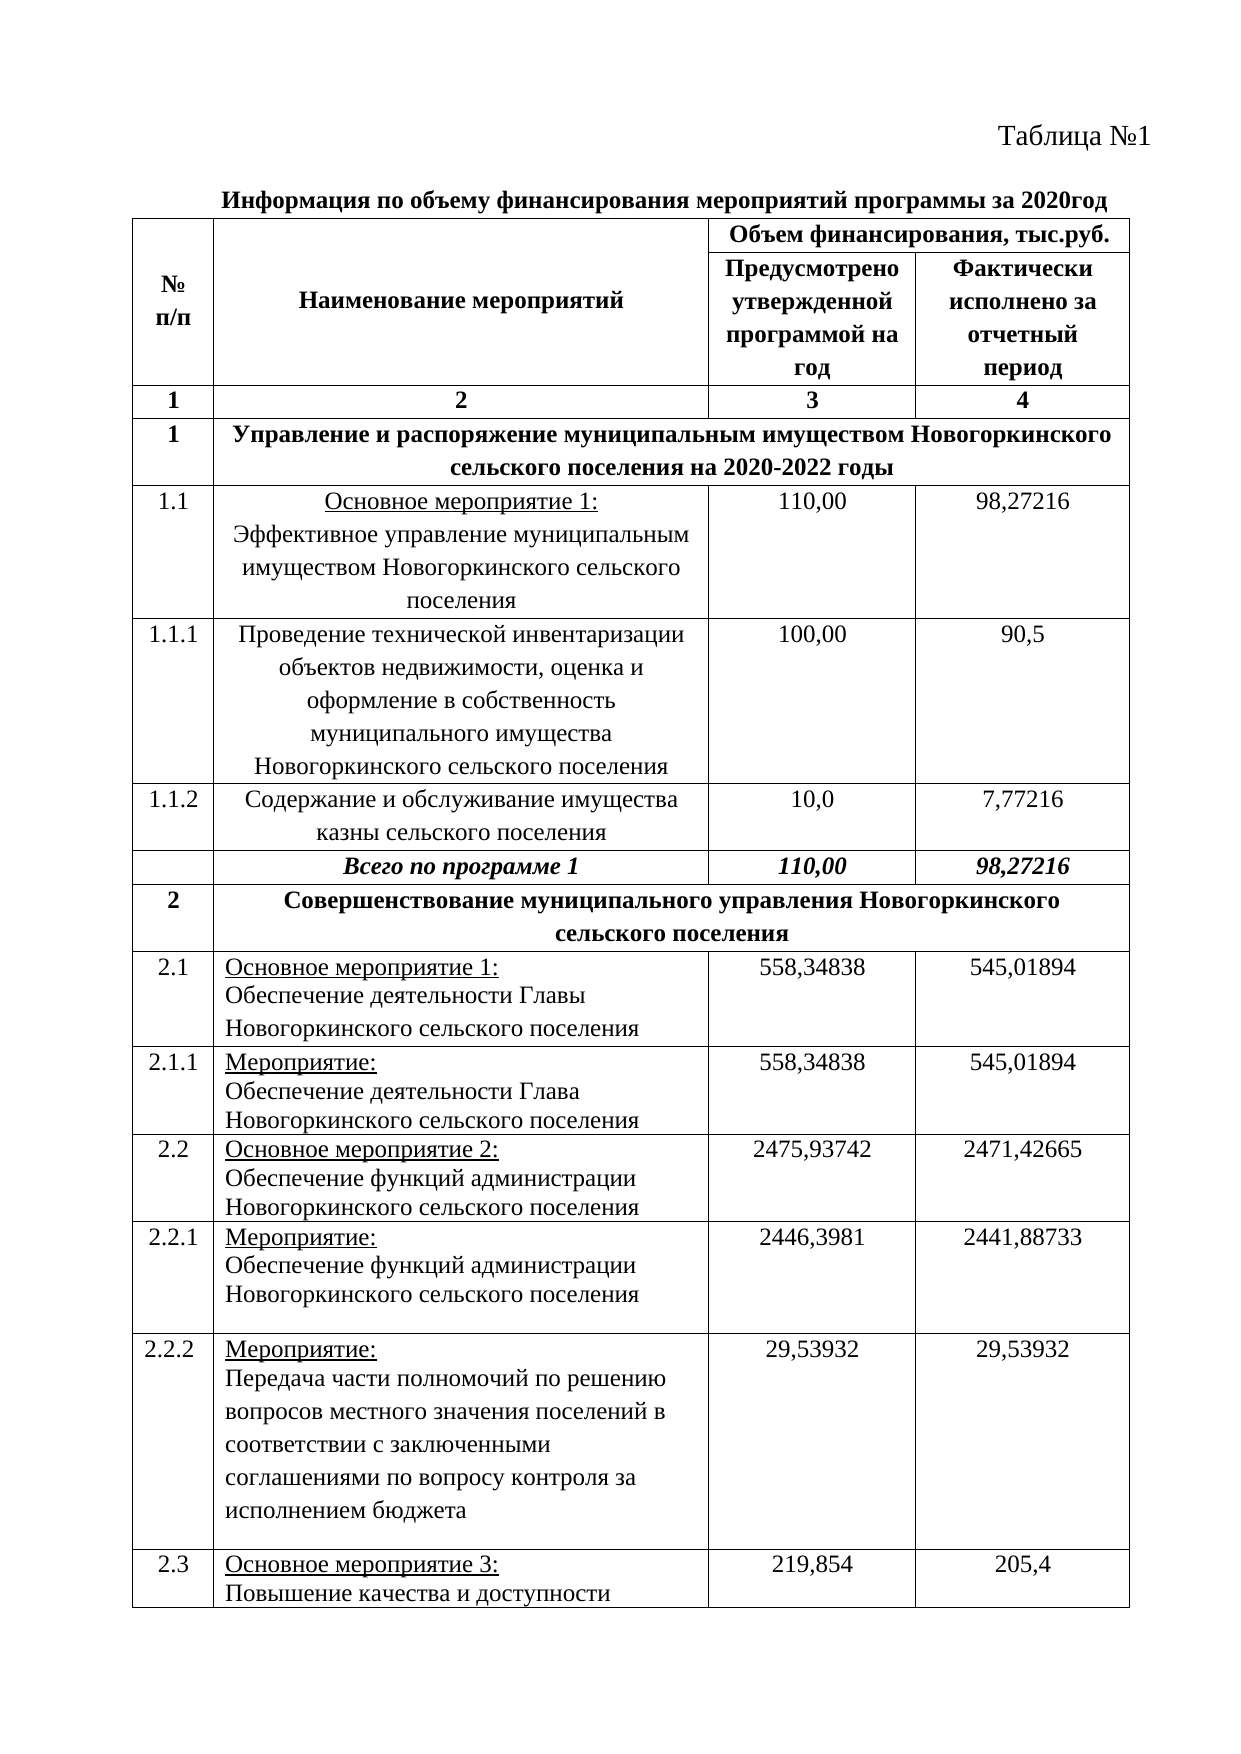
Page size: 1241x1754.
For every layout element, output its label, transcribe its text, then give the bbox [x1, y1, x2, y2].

table_cell 2.2 [133, 1135, 213, 1221]
table_cell 2441,88733 [916, 1222, 1129, 1333]
table_cell 2475,93742 [709, 1135, 915, 1221]
table_cell 1.1.1 [133, 619, 213, 783]
table_cell 4 [916, 386, 1129, 418]
table_header № п/п [133, 219, 213, 384]
table_cell 1 [133, 419, 213, 485]
table_cell 1.1 [133, 486, 213, 618]
text Таблица №1 [177, 118, 1152, 152]
table_cell 98,27216 [916, 851, 1129, 884]
table_cell 3 [709, 386, 915, 418]
table_cell 1.1.2 [133, 784, 213, 850]
table_cell Основное мероприятие 1: Обеспечение деятельности Главы Новогоркинского сельского поселения [214, 952, 708, 1046]
table_cell Предусмотрено утвержденной программой на год [709, 253, 915, 384]
table_header Объем финансирования, тыс.руб. [709, 219, 1129, 252]
table_cell 545,01894 [916, 952, 1129, 1046]
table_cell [214, 1550, 708, 1607]
table_cell Мероприятие: Обеспечение деятельности Глава Новогоркинского сельского поселения [214, 1047, 708, 1133]
table_cell Содержание и обслуживание имущества казны сельского поселения [214, 784, 708, 850]
table_cell 2.2.1 [133, 1222, 213, 1333]
table_cell Фактически исполнено за отчетный период [916, 253, 1129, 384]
table_cell 110,00 [709, 851, 915, 884]
table_cell Проведение технической инвентаризации объектов недвижимости, оценка и оформление в собственность муниципального имущества Новогоркинского сельского поселения [214, 619, 708, 783]
table_cell 110,00 [709, 486, 915, 618]
table_cell 29,53932 [709, 1334, 915, 1548]
table_header Наименование мероприятий [214, 219, 708, 384]
table_cell 7,77216 [916, 784, 1129, 850]
table_cell Мероприятие: Передача части полномочий по решению вопросов местного значения поселений в соответствии с заключенными соглашениями по вопросу контроля за исполнением бюджета [214, 1334, 708, 1548]
table_cell 10,0 [709, 784, 915, 850]
table_cell 2 [133, 885, 213, 951]
table_cell Основное мероприятие 2: Обеспечение функций администрации Новогоркинского сельского поселения [214, 1135, 708, 1221]
text Информация по объему финансирования мероприятий программы за 2020год [177, 185, 1152, 214]
table_cell Мероприятие: Обеспечение функций администрации Новогоркинского сельского поселения [214, 1222, 708, 1333]
table_cell 2.1.1 [133, 1047, 213, 1133]
table_cell Всего по программе 1 [214, 851, 708, 884]
table_cell 1 [133, 386, 213, 418]
table_cell 558,34838 [709, 1047, 915, 1133]
table_cell 545,01894 [916, 1047, 1129, 1133]
table_cell Основное мероприятие 1: Эффективное управление муниципальным имуществом Новогоркинского сельского поселения [214, 486, 708, 618]
table_cell [133, 851, 213, 884]
table_cell 29,53932 [916, 1334, 1129, 1548]
table_cell 2.3 [133, 1550, 213, 1607]
table_cell 2 [214, 386, 708, 418]
table_cell 205,4 [916, 1550, 1129, 1607]
table_cell 100,00 [709, 619, 915, 783]
table_cell 90,5 [916, 619, 1129, 783]
table_cell Совершенствование муниципального управления Новогоркинского сельского поселения [214, 885, 1129, 951]
table_cell Управление и распоряжение муниципальным имуществом Новогоркинского сельского поселения на 2020-2022 годы [214, 419, 1129, 485]
table_cell 558,34838 [709, 952, 915, 1046]
table_cell 2.1 [133, 952, 213, 1046]
table_cell 2471,42665 [916, 1135, 1129, 1221]
table_cell 2.2.2 [133, 1334, 213, 1548]
table_cell 2446,3981 [709, 1222, 915, 1333]
table_cell 219,854 [709, 1550, 915, 1607]
table_cell 98,27216 [916, 486, 1129, 618]
